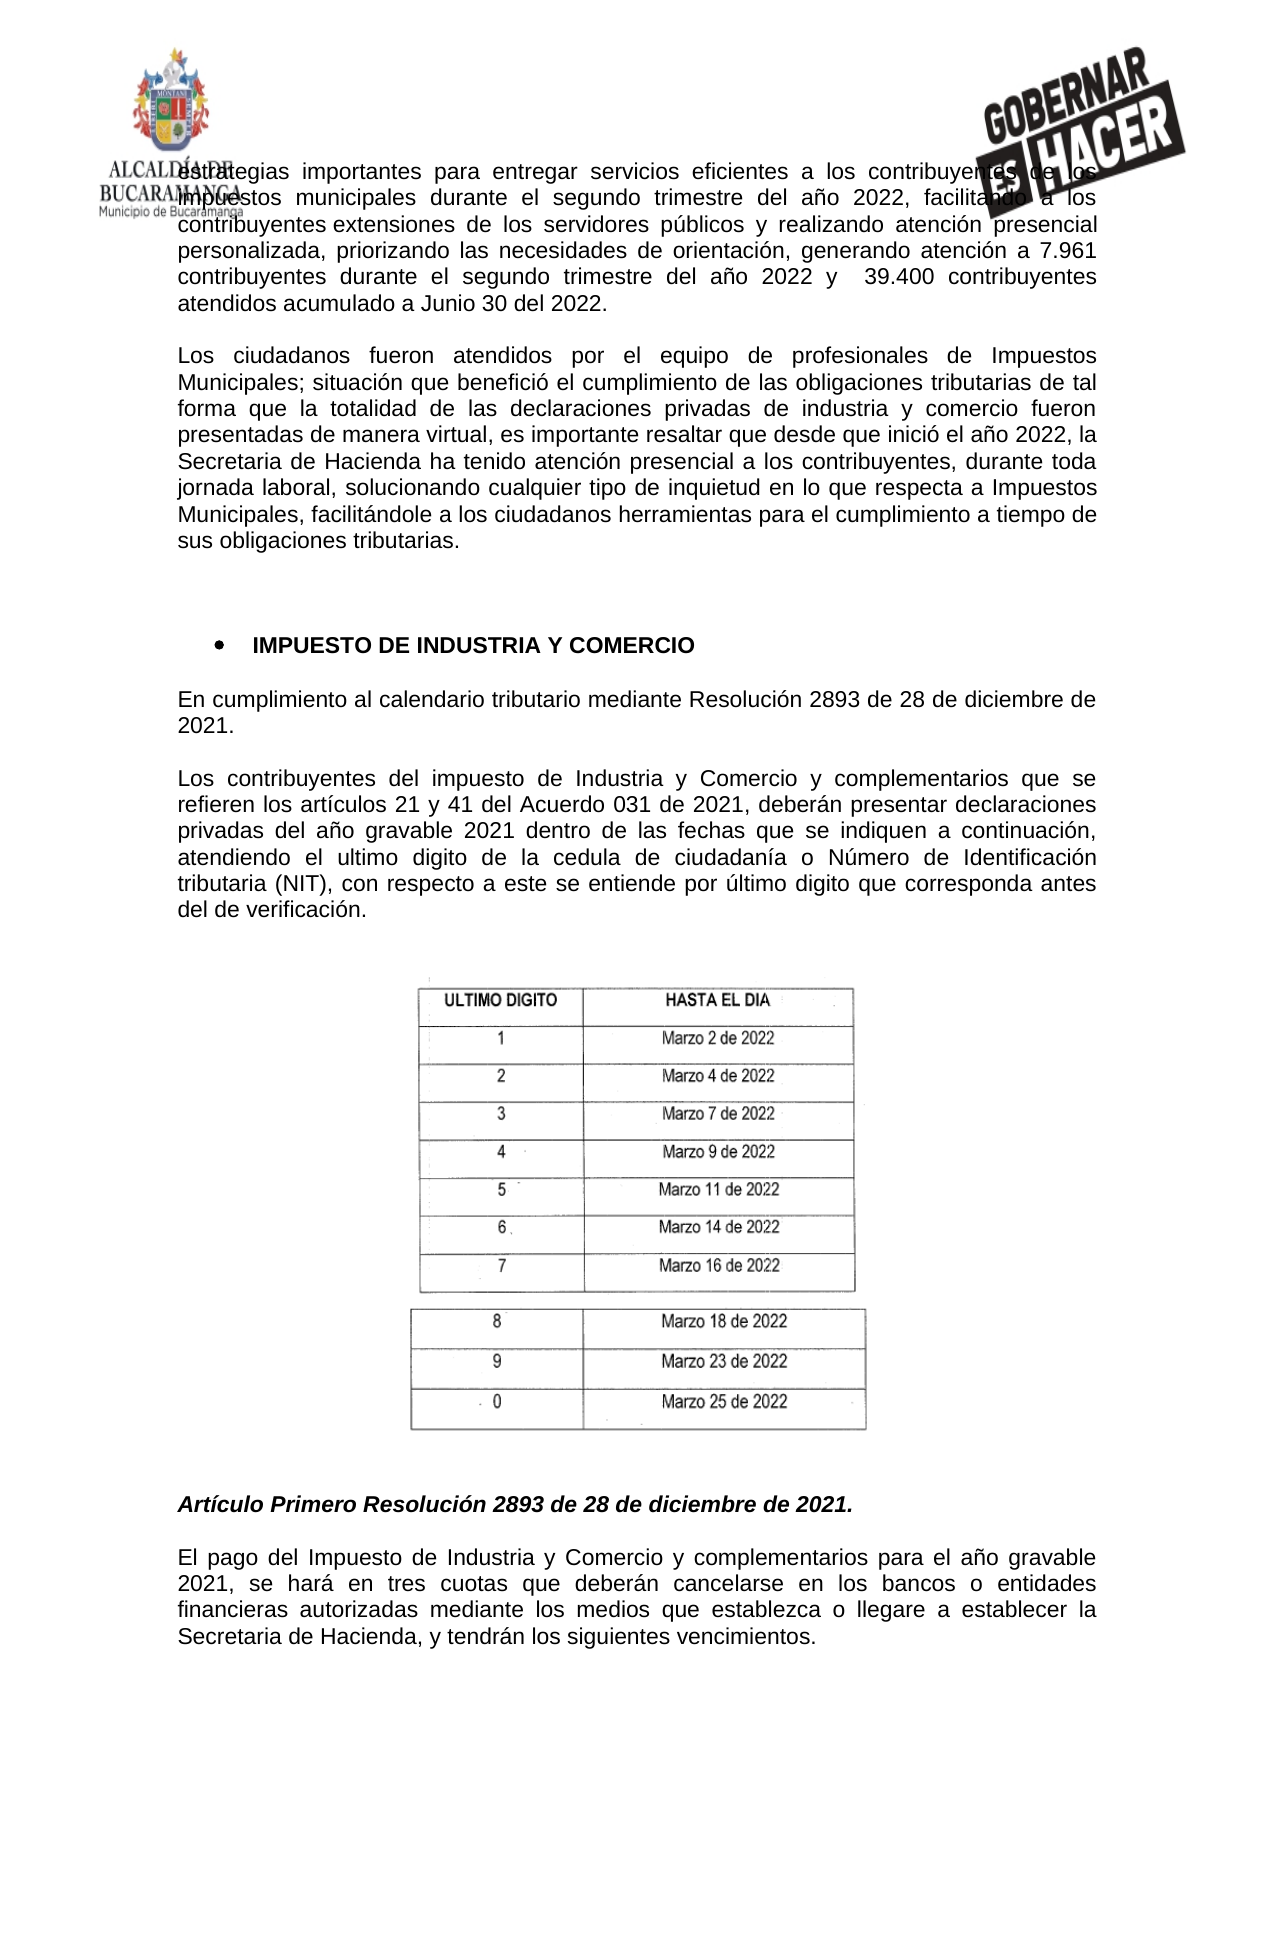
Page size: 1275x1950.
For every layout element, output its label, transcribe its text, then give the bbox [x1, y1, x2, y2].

text estrategias importantes para entregar servicios eficientes a los contribuyentes de los impuestos municipales durante el segundo trimestre del año 2022, facilitando a los contribuyentes extensiones de los servidores públicos y realizando atención presencial personalizada, priorizando las necesidades de orientación, generando atención a 7.961 contribuyentes durante el segundo trimestre del año 2022 y 39.400 contribuyentes atendidos acumulado a Junio 30 del 2022. [177, 158, 1098, 316]
list IMPUESTO DE INDUSTRIA Y COMERCIO [215, 632, 1098, 659]
picture [58, 0, 1217, 1950]
text Los contribuyentes del impuesto de Industria y Comercio y complementarios que se refieren los artículos 21 y 41 del Acuerdo 031 de 2021, deberán presentar declaraciones privadas del año gravable 2021 dentro de las fechas que se indiquen a continuación, atendiendo el ultimo digito de la cedula de ciudadanía o Número de Identificación tributaria (NIT), con respecto a este se entiende por último digito que corresponda antes del de verificación. [177, 765, 1098, 923]
text El pago del Impuesto de Industria y Comercio y complementarios para el año gravable 2021, se hará en tres cuotas que deberán cancelarse en los bancos o entidades financieras autorizadas mediante los medios que establezca o llegare a establecer la Secretaria de Hacienda, y tendrán los siguientes vencimientos. [177, 1543, 1098, 1649]
text Los ciudadanos fueron atendidos por el equipo de profesionales de Impuestos Municipales; situación que benefició el cumplimiento de las obligaciones tributarias de tal forma que la totalidad de las declaraciones privadas de industria y comercio fueron presentadas de manera virtual, es importante resaltar que desde que inició el año 2022, la Secretaria de Hacienda ha tenido atención presencial a los contribuyentes, durante toda jornada laboral, solucionando cualquier tipo de inquietud en lo que respecta a Impuestos Municipales, facilitándole a los ciudadanos herramientas para el cumplimiento a tiempo de sus obligaciones tributarias. [177, 342, 1098, 553]
text Artículo Primero Resolución 2893 de 28 de diciembre de 2021. [177, 1491, 1098, 1517]
text En cumplimiento al calendario tributario mediante Resolución 2893 de 28 de diciembre de 2021. [177, 686, 1098, 738]
